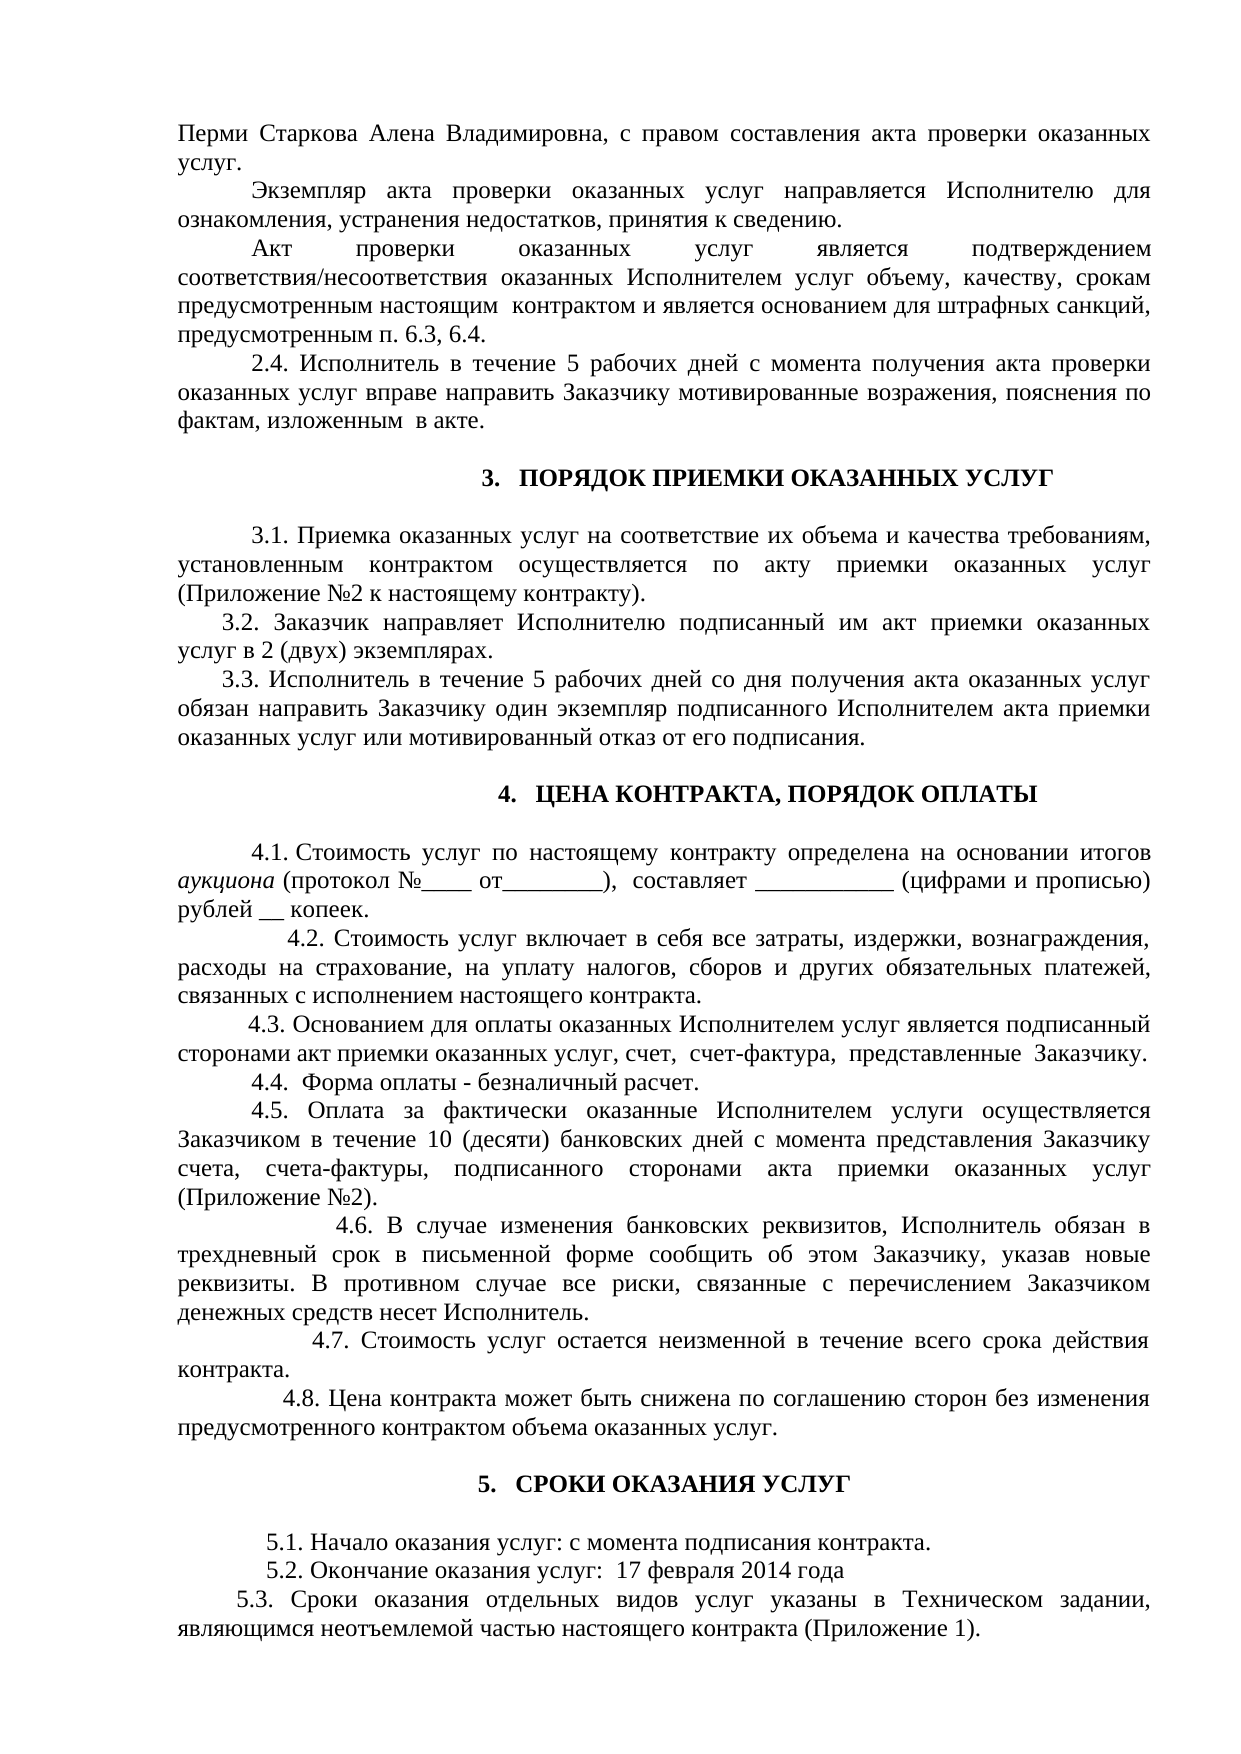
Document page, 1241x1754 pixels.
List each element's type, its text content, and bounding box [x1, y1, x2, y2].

list 5.1. Начало оказания услуг: с момента подписания контракта. [251, 1527, 1152, 1556]
text 4.7. Стоимость услуг остается неизменной в течение всего срока действия контракта. [177, 1326, 1152, 1383]
text Акт проверки оказанных услуг является подтверждением соответствия/несоответствия оказанных Исполнителем услуг объему, качеству, срокам предусмотренным настоящим контрактом и является основанием для штрафных санкций, предусмотренным п. 6.3, 6.4. [177, 233, 1152, 348]
text 4.8. Цена контракта может быть снижена по соглашению сторон без изменения предусмотренного контрактом объема оказанных услуг. [177, 1383, 1152, 1441]
list 3.3. Исполнитель в течение 5 рабочих дней со дня получения акта оказанных услуг обязан направить Заказчику один экземпляр подписанного Исполнителем акта приемки оказанных услуг или мотивированный отказ от его подписания. [177, 664, 1152, 751]
list Стоимость услуг по настоящему контракту определена на основании итогов аукциона (протокол №____ от________), составляет ___________ (цифрами и прописью) рублей __ копеек. [177, 837, 1152, 923]
list СРОКИ ОКАЗАНИЯ УСЛУГ [177, 1469, 1152, 1498]
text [177, 118, 1152, 176]
text 4.3. Основанием для оплаты оказанных Исполнителем услуг является подписанный сторонами акт приемки оказанных услуг, счет, счет-фактура, представленные Заказчику. [177, 1009, 1152, 1067]
text 5.3. Сроки оказания отдельных видов услуг указаны в Техническом задании, являющимся неотъемлемой частью настоящего контракта (Приложение 1). [177, 1584, 1152, 1642]
text 2.4. Исполнитель в течение 5 рабочих дней с момента получения акта проверки оказанных услуг вправе направить Заказчику мотивированные возражения, пояснения по фактам, изложенным в акте. [177, 348, 1152, 434]
text 4.6. В случае изменения банковских реквизитов, Исполнитель обязан в трехдневный срок в письменной форме сообщить об этом Заказчику, указав новые реквизиты. В противном случае все риски, связанные с перечислением Заказчиком денежных средств несет Исполнитель. [177, 1211, 1152, 1326]
text 4.2. Стоимость услуг включает в себя все затраты, издержки, вознаграждения, расходы на страхование, на уплату налогов, сборов и других обязательных платежей, связанных с исполнением настоящего контракта. [177, 923, 1152, 1009]
list Форма оплаты - безналичный расчет. [251, 1067, 1152, 1096]
list ЦЕНА КОНТРАКТА, ПОРЯДОК ОПЛАТЫ [384, 779, 1152, 808]
list 3.2. Заказчик направляет Исполнителю подписанный им акт приемки оказанных услуг в 2 (двух) экземплярах. [177, 607, 1152, 664]
text 4.5. Оплата за фактически оказанные Исполнителем услуги осуществляется Заказчиком в течение 10 (десяти) банковских дней с момента представления Заказчику счета, счета-фактуры, подписанного сторонами акта приемки оказанных услуг (Приложение №2). [177, 1096, 1152, 1211]
text 3.1. Приемка оказанных услуг на соответствие их объема и качества требованиям, установленным контрактом осуществляется по акту приемки оказанных услуг (Приложение №2 к настоящему контракту). [177, 521, 1152, 607]
list ПОРЯДОК ПРИЕМКИ ОКАЗАННЫХ УСЛУГ [384, 463, 1152, 492]
list 5.2. Окончание оказания услуг: 17 февраля 2014 года [251, 1556, 1152, 1584]
text Экземпляр акта проверки оказанных услуг направляется Исполнителю для ознакомления, устранения недостатков, принятия к сведению. [177, 176, 1152, 233]
